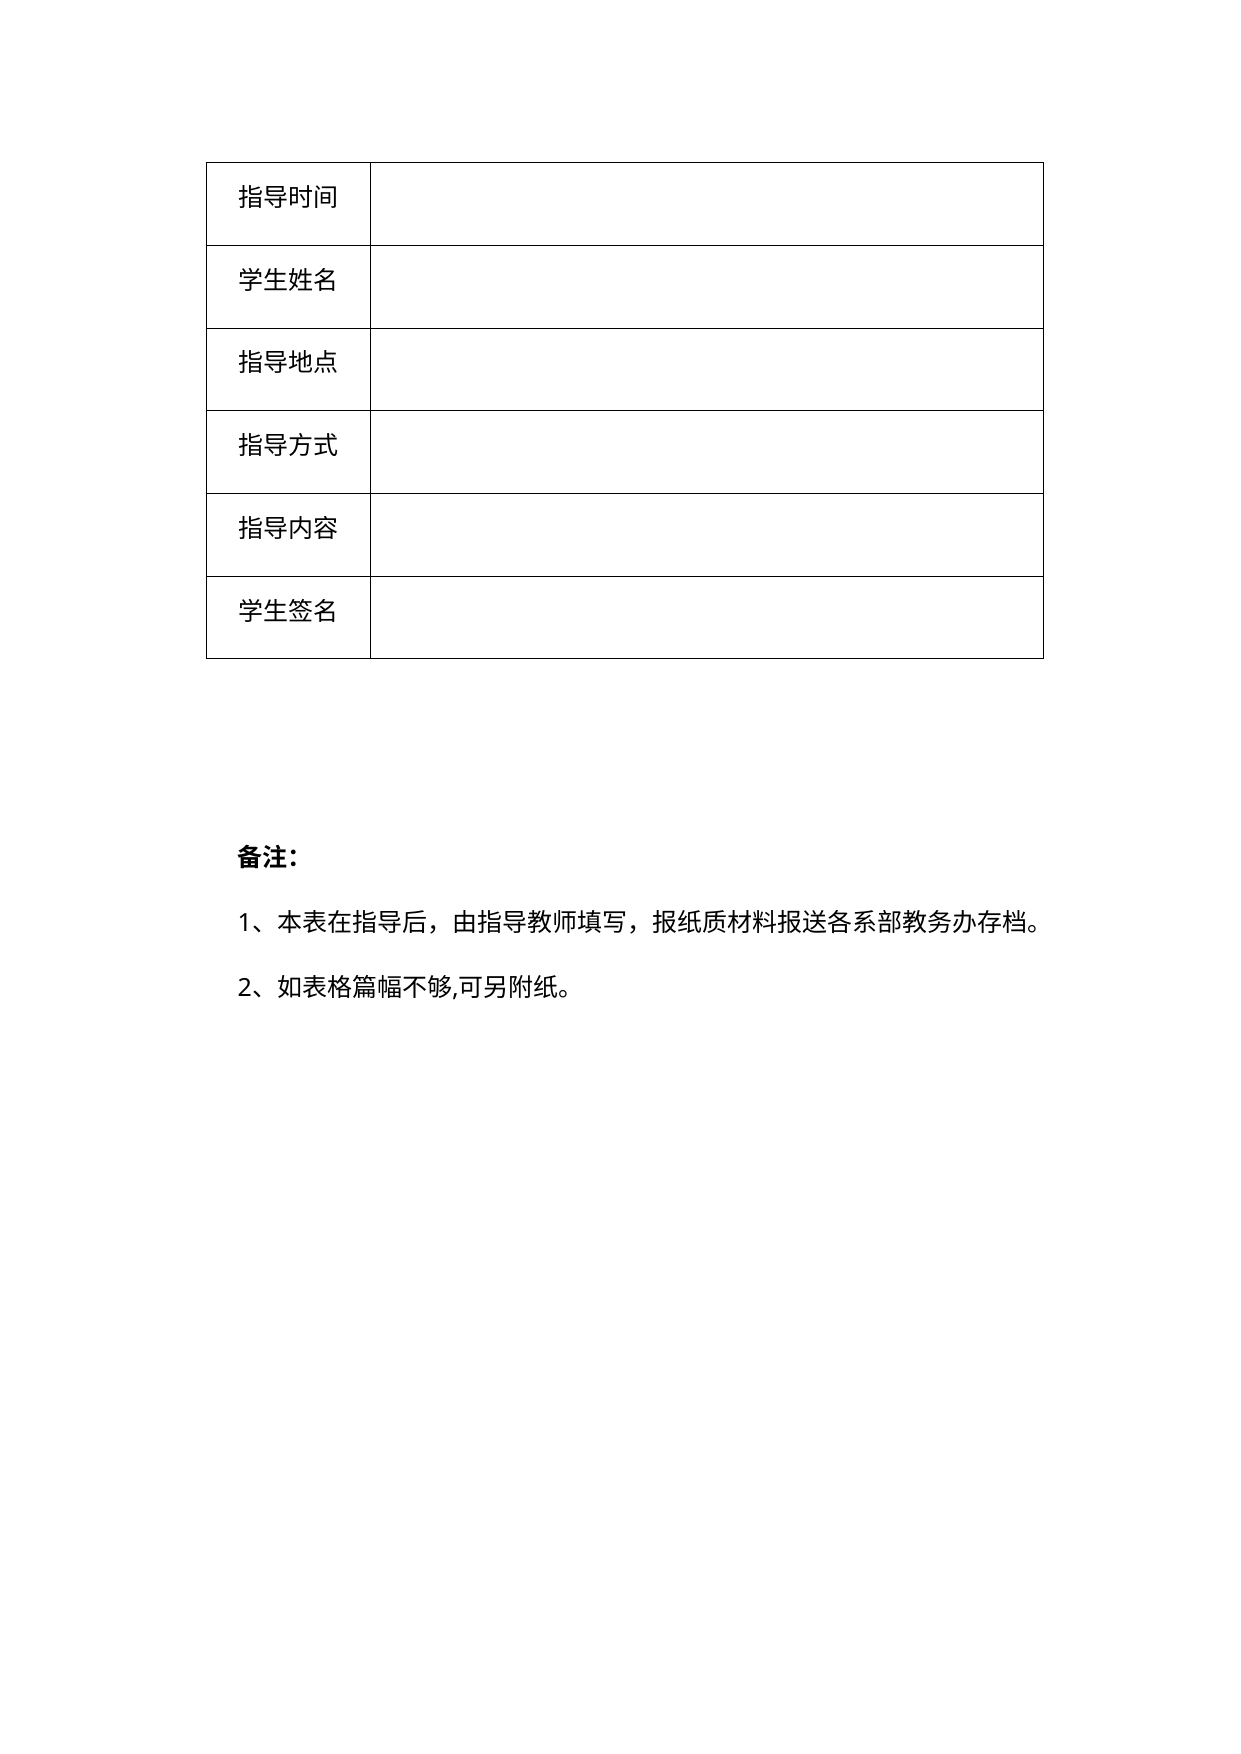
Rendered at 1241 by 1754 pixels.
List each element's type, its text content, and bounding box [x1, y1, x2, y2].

table_cell 指导地点 [207, 329, 370, 410]
table_header 指导时间 [207, 163, 370, 245]
table_cell 指导方式 [207, 411, 370, 493]
table_cell [371, 577, 1043, 658]
table_cell 学生姓名 [207, 246, 370, 327]
table_cell [371, 329, 1043, 410]
text 备注： [187, 823, 1053, 888]
text 2、如表格篇幅不够,可另附纸。 [187, 953, 1053, 1018]
table_header [371, 163, 1043, 245]
table_cell 指导内容 [207, 494, 370, 576]
text 1、本表在指导后，由指导教师填写，报纸质材料报送各系部教务办存档。 [187, 888, 1053, 953]
table_cell 学生签名 [207, 577, 370, 658]
table_cell [371, 411, 1043, 493]
table_cell [371, 494, 1043, 576]
table_cell [371, 246, 1043, 327]
